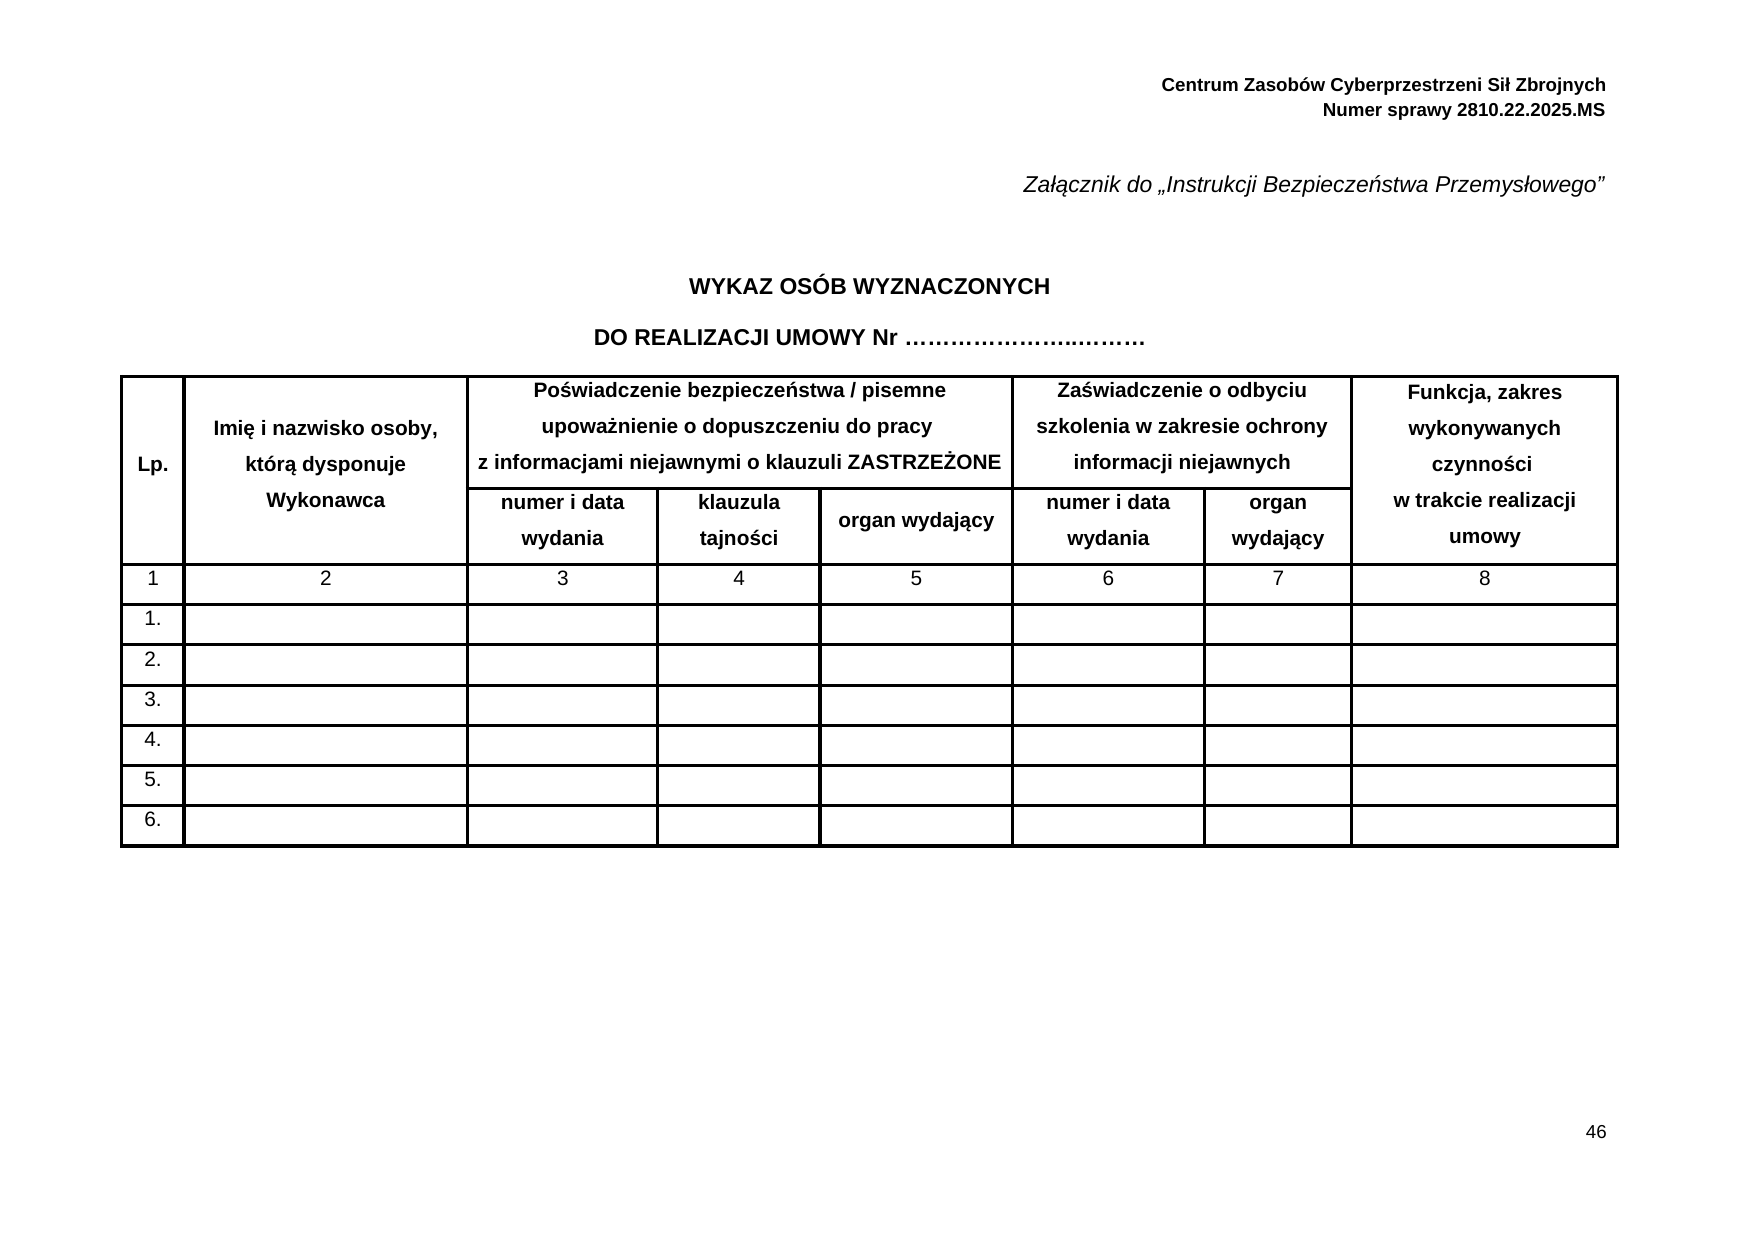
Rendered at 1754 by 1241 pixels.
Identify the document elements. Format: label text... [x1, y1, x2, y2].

table_cell 4 [659, 566, 818, 603]
table_cell [822, 807, 1011, 844]
table_cell [822, 727, 1011, 764]
table_cell 5. [123, 767, 182, 804]
table_cell 2. [123, 646, 182, 683]
table_cell [1353, 767, 1616, 804]
table_cell 2 [186, 566, 466, 603]
table_cell [1206, 606, 1350, 643]
table_cell [659, 687, 818, 724]
table_cell [822, 646, 1011, 683]
table_cell 1 [123, 566, 182, 603]
table_cell 3 [469, 566, 656, 603]
table_header Poświadczenie bezpieczeństwa / pisemne upoważnienie o dopuszczeniu do pracy z informacjami niejawnymi o klauzuli ZASTRZEŻONE [469, 378, 1011, 487]
table_cell 6. [123, 807, 182, 844]
table_cell [469, 606, 656, 643]
table_cell 6 [1014, 566, 1203, 603]
table_cell [1353, 687, 1616, 724]
table_cell 8 [1353, 566, 1616, 603]
table_cell [186, 606, 466, 643]
table_cell numer i data wydania [1014, 490, 1203, 563]
text WYKAZ OSÓB WYZNACZONYCH [133, 273, 1606, 299]
table_cell [1353, 606, 1616, 643]
table_cell [1206, 646, 1350, 683]
table_cell [469, 646, 656, 683]
table_cell [1206, 807, 1350, 844]
table_cell 3. [123, 687, 182, 724]
table_cell [659, 727, 818, 764]
table_cell [822, 767, 1011, 804]
table_cell [1206, 727, 1350, 764]
table_cell [1014, 687, 1203, 724]
table_cell 5 [822, 566, 1011, 603]
table_header Imię i nazwisko osoby, którą dysponuje Wykonawca [186, 378, 466, 563]
table_header Funkcja, zakres wykonywanych czynności w trakcie realizacji umowy [1353, 378, 1616, 563]
table_cell [1206, 767, 1350, 804]
table_cell 7 [1206, 566, 1350, 603]
table_cell [1353, 646, 1616, 683]
table_cell organ wydający [822, 490, 1011, 563]
text DO REALIZACJI UMOWY Nr …………………..……… [133, 324, 1606, 350]
table_cell [186, 646, 466, 683]
table_cell 1. [123, 606, 182, 643]
table_cell [1014, 807, 1203, 844]
table_cell [469, 727, 656, 764]
table_cell [1014, 606, 1203, 643]
table_cell [186, 807, 466, 844]
table_cell [469, 767, 656, 804]
table_cell numer i data wydania [469, 490, 656, 563]
table_cell [1014, 646, 1203, 683]
table_cell [186, 767, 466, 804]
table_header Lp. [123, 378, 182, 563]
table_cell [822, 606, 1011, 643]
table_cell [1353, 807, 1616, 844]
text Załącznik do „Instrukcji Bezpieczeństwa Przemysłowego” [133, 171, 1606, 197]
table_cell organ wydający [1206, 490, 1350, 563]
table_cell [659, 807, 818, 844]
table_cell [1353, 727, 1616, 764]
table_cell klauzula tajności [659, 490, 818, 563]
table_cell [1014, 767, 1203, 804]
table_cell [659, 646, 818, 683]
table_cell [469, 687, 656, 724]
table_cell [469, 807, 656, 844]
table_cell 4. [123, 727, 182, 764]
table_cell [659, 606, 818, 643]
table_cell [1206, 687, 1350, 724]
table_cell [186, 687, 466, 724]
table_cell [186, 727, 466, 764]
table_cell [659, 767, 818, 804]
table_header Zaświadczenie o odbyciu szkolenia w zakresie ochrony informacji niejawnych [1014, 378, 1350, 487]
table_cell [822, 687, 1011, 724]
table_cell [1014, 727, 1203, 764]
